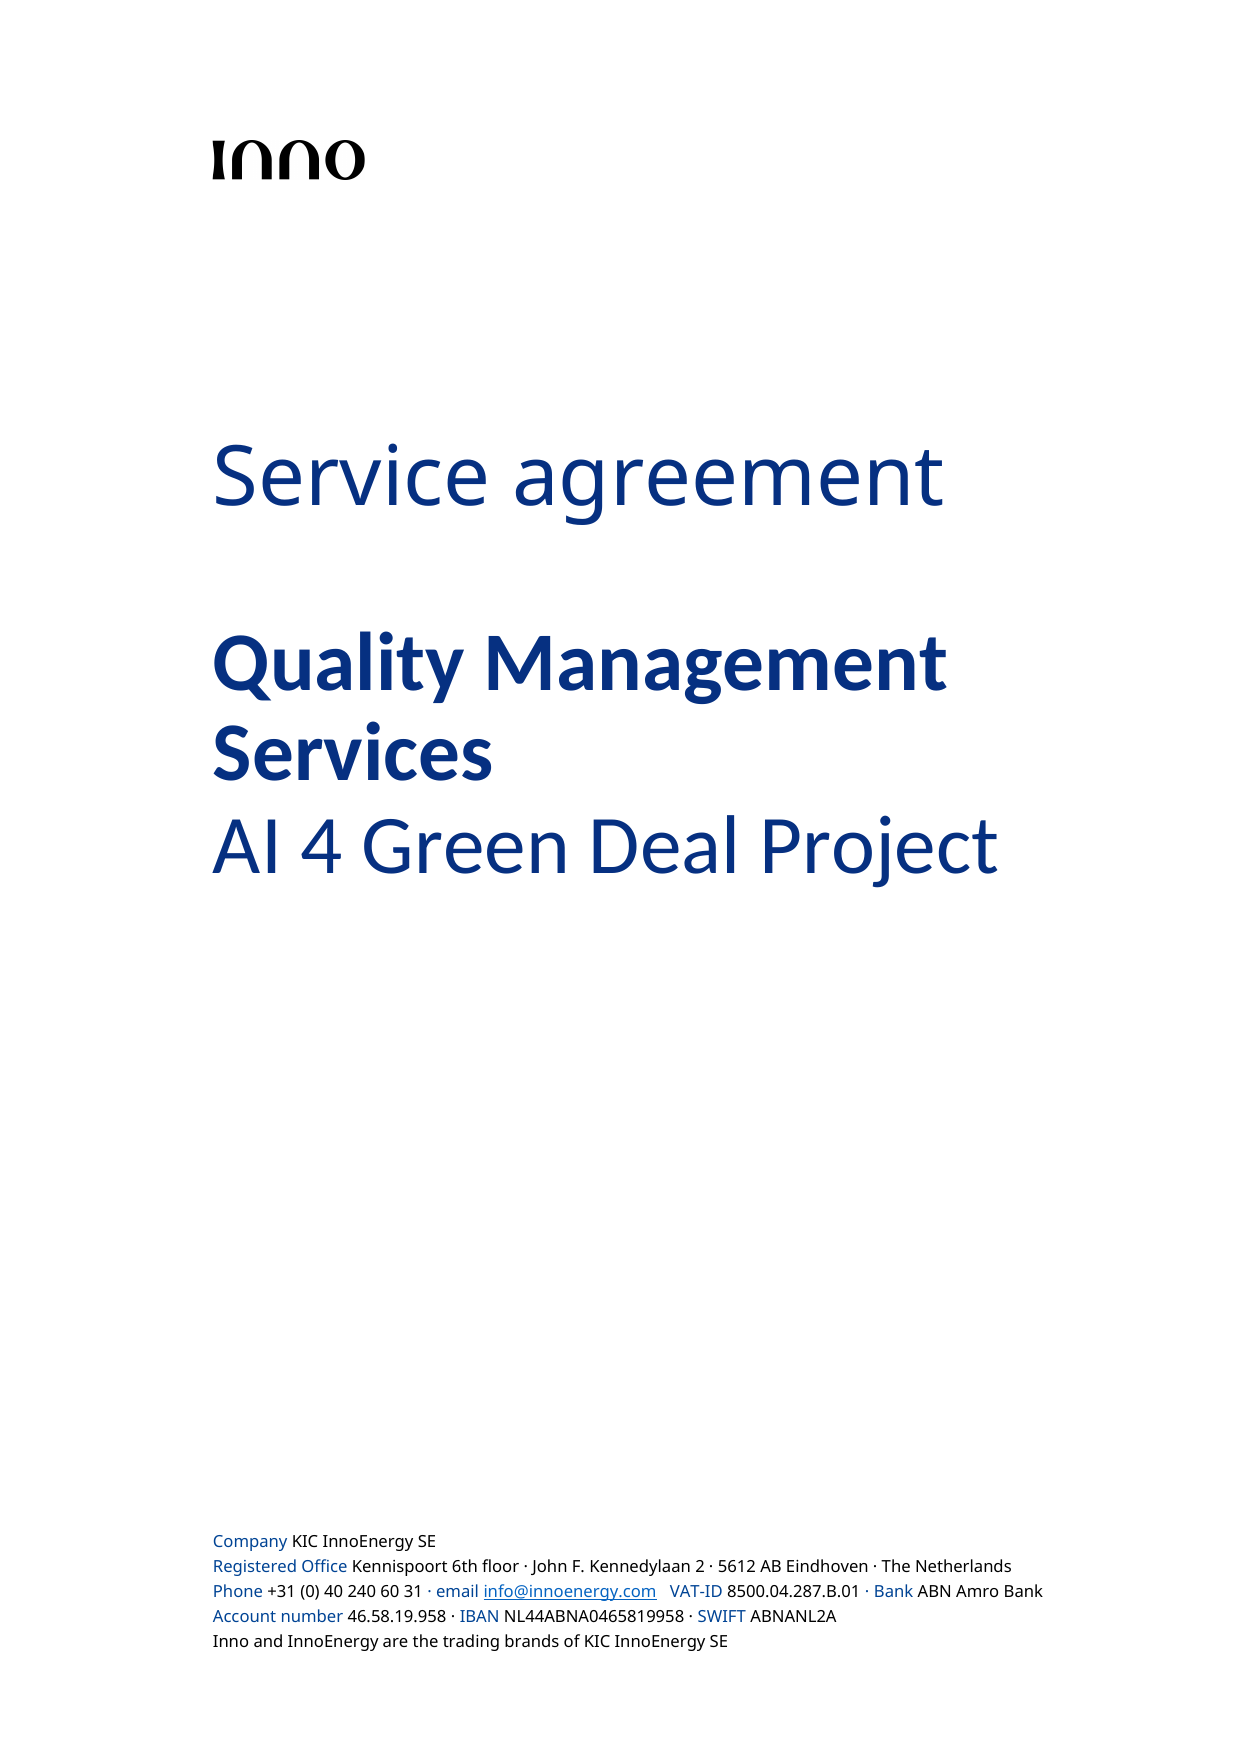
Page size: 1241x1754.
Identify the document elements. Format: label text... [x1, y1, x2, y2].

picture [212, 140, 365, 180]
text Service agreement [213, 424, 1122, 617]
